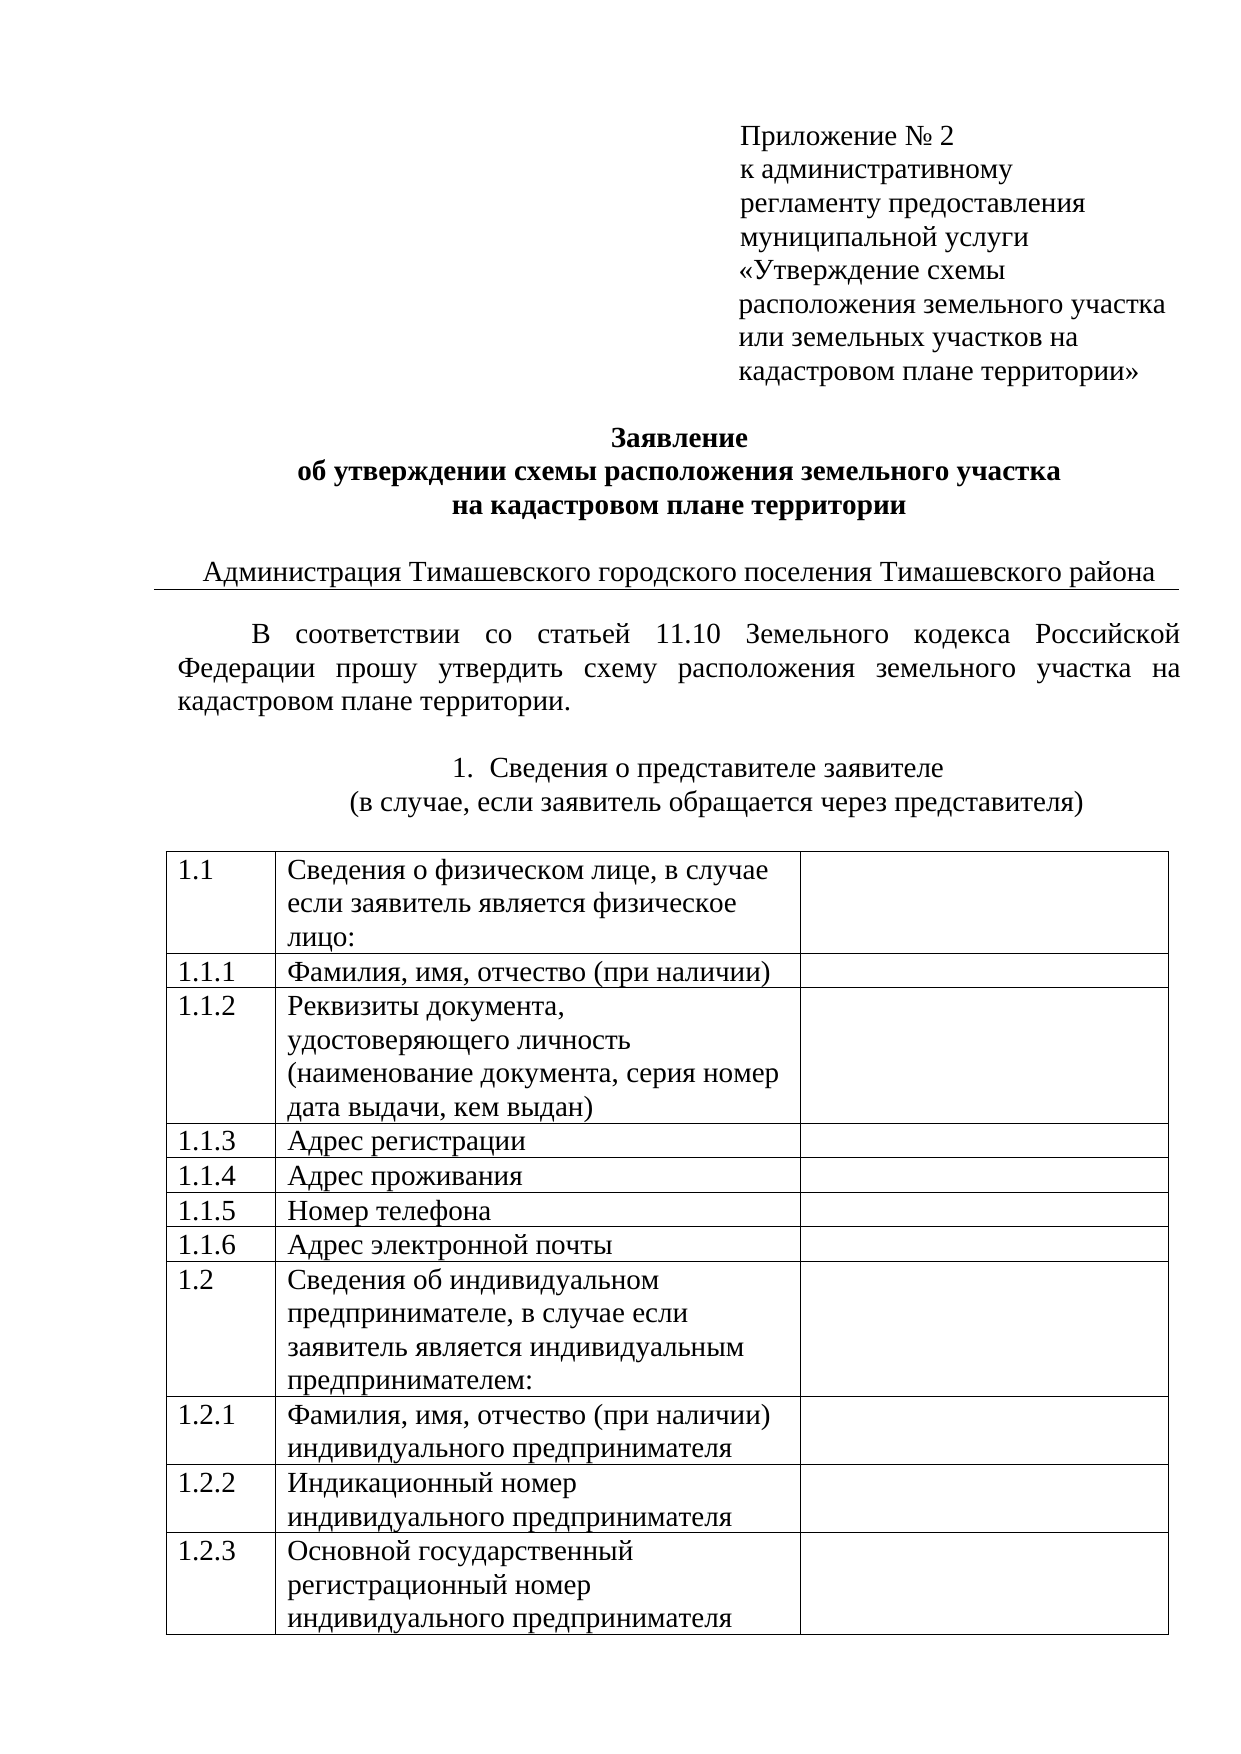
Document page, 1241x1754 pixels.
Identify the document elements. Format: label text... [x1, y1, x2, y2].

text или земельных участков на кадастровом плане территории» [738, 319, 1181, 386]
list Сведения о представителе заявителе [215, 750, 1181, 784]
table_cell Адрес регистрации [276, 1124, 800, 1157]
table_header Сведения о физическом лице, в случае если заявитель является физическое лицо: [276, 852, 800, 953]
text об утверждении схемы расположения земельного участка [177, 453, 1181, 487]
table_cell 1.1.3 [167, 1124, 275, 1157]
text В соответствии со статьей 11.10 Земельного кодекса Российской Федерации прошу утвердить схему расположения земельного участка на кадастровом плане территории. [177, 616, 1181, 717]
table_cell Основной государственный регистрационный номер индивидуального предпринимателя [276, 1533, 800, 1634]
table_cell [801, 1193, 1168, 1226]
table_cell [801, 1397, 1168, 1464]
table_cell [801, 1227, 1168, 1261]
text на кадастровом плане территории [177, 487, 1181, 521]
text Приложение № 2 [740, 118, 1181, 152]
table_cell Адрес электронной почты [276, 1227, 800, 1261]
table_cell [801, 988, 1168, 1122]
table_cell Индикационный номер индивидуального предпринимателя [276, 1465, 800, 1532]
table_cell 1.2.3 [167, 1533, 275, 1634]
table_cell 1.1.2 [167, 988, 275, 1122]
table_cell Реквизиты документа, удостоверяющего личность (наименование документа, серия номер дата выдачи, кем выдан) [276, 988, 800, 1122]
table_cell Сведения об индивидуальном предпринимателе, в случае если заявитель является индивидуальным предпринимателем: [276, 1262, 800, 1396]
text Заявление [177, 420, 1181, 453]
table_cell [801, 1533, 1168, 1634]
table_cell [801, 954, 1168, 987]
table_cell 1.1.5 [167, 1193, 275, 1226]
table_cell 1.2 [167, 1262, 275, 1396]
table_cell 1.1.1 [167, 954, 275, 987]
table_cell Адрес проживания [276, 1158, 800, 1192]
table_cell [801, 1465, 1168, 1532]
table_cell 1.1.4 [167, 1158, 275, 1192]
table_cell 1.2.1 [167, 1397, 275, 1464]
table_cell 1.1.6 [167, 1227, 275, 1261]
table_cell Фамилия, имя, отчество (при наличии) [276, 954, 800, 987]
table_cell [801, 1124, 1168, 1157]
text «Утверждение схемы расположения земельного участка [738, 252, 1181, 319]
table_header 1.1 [167, 852, 275, 953]
text муниципальной услуги [740, 219, 1181, 252]
text к административному [740, 152, 1181, 185]
text (в случае, если заявитель обращается через представителя) [252, 784, 1181, 817]
table_cell 1.2.2 [167, 1465, 275, 1532]
table_cell Фамилия, имя, отчество (при наличии) индивидуального предпринимателя [276, 1397, 800, 1464]
table_cell Номер телефона [276, 1193, 800, 1226]
text регламенту предоставления [740, 185, 1181, 219]
table_cell [801, 1262, 1168, 1396]
table_cell [801, 1158, 1168, 1192]
table_header [801, 852, 1168, 953]
text Администрация Тимашевского городского поселения Тимашевского района [177, 554, 1181, 588]
